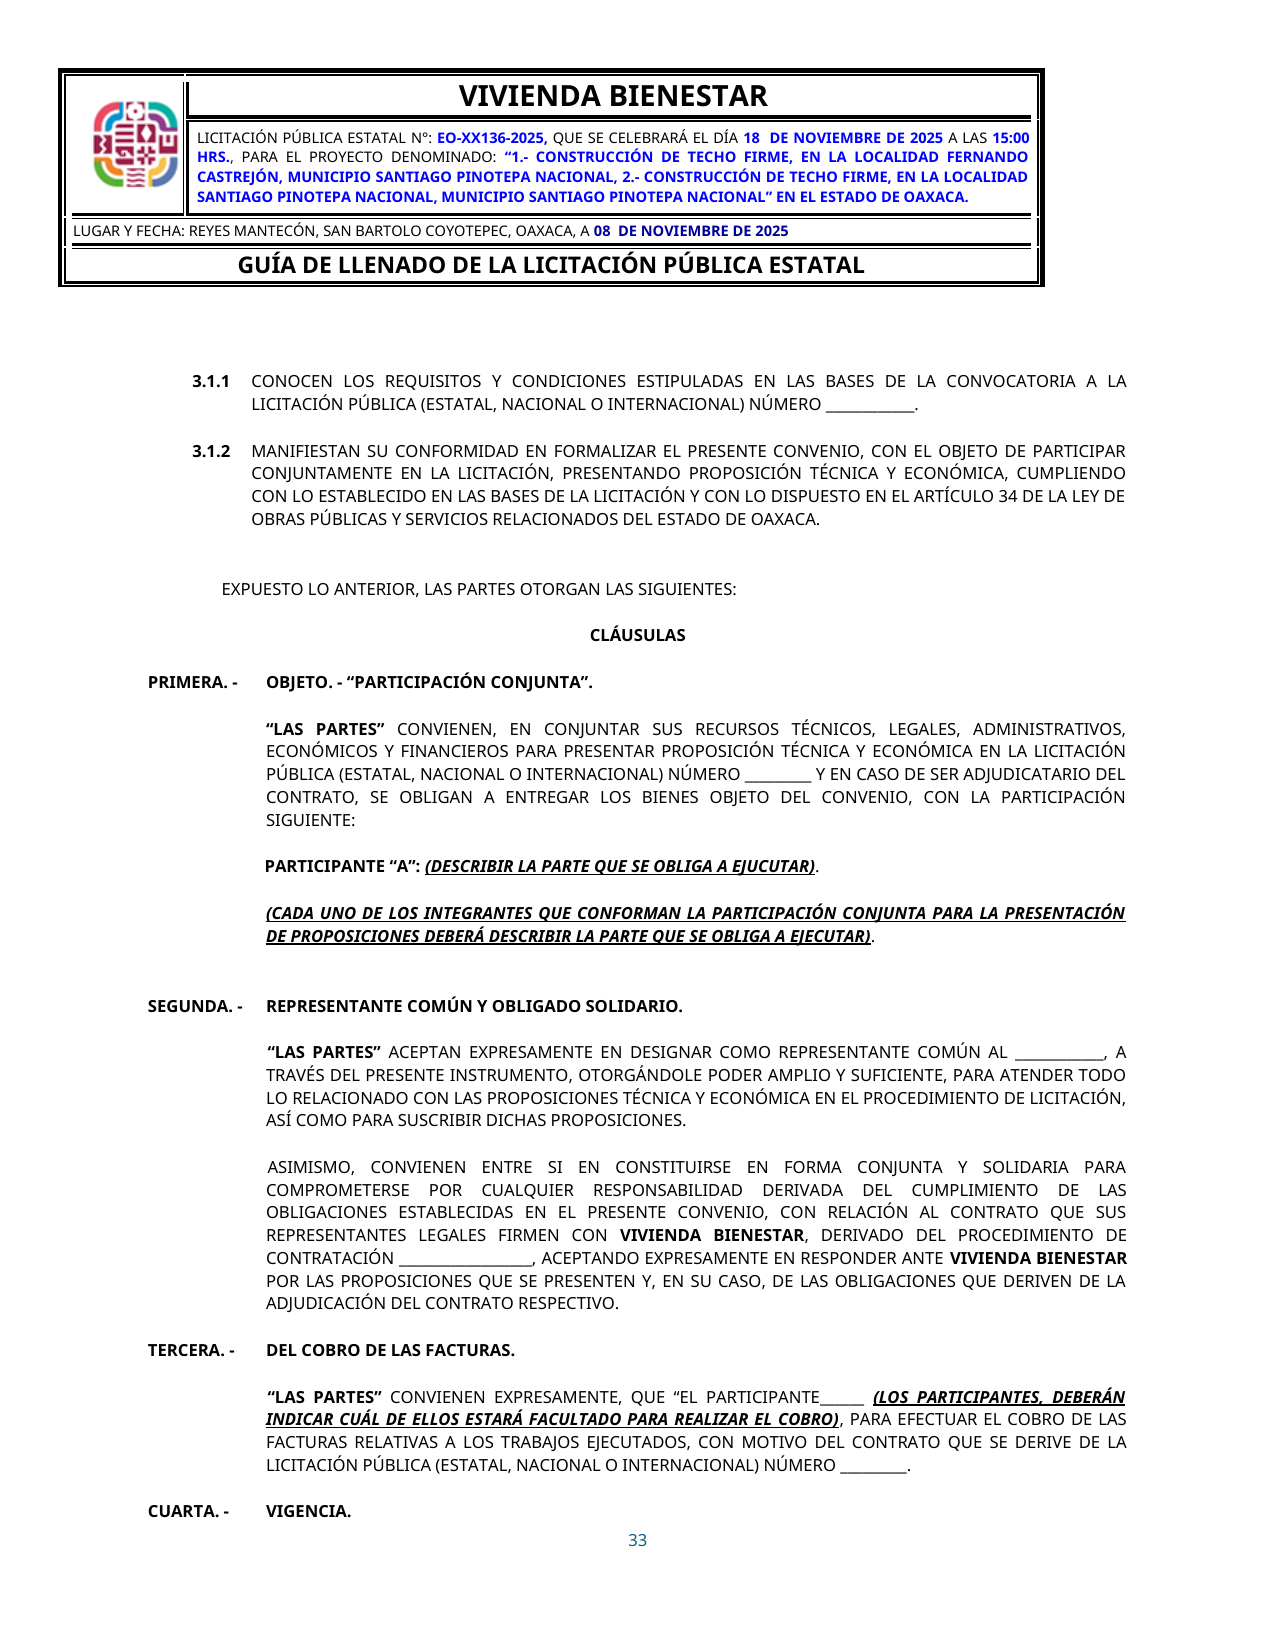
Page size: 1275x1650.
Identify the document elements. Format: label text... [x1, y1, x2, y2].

text CLÁUSULAS [148, 624, 1127, 647]
picture [82, 93, 183, 193]
text “LAS PARTES” CONVIENEN EXPRESAMENTE, QUE “EL PARTICIPANTE______ (LOS PARTICIPANTES, DEBERÁN INDICAR CUÁL DE ELLOS ESTARÁ FACULTADO PARA REALIZAR EL COBRO), PARA EFECTUAR EL COBRO DE LAS FACTURAS RELATIVAS A LOS TRABAJOS EJECUTADOS, CON MOTIVO DEL CONTRATO QUE SE DERIVE DE LA LICITACIÓN PÚBLICA (ESTATAL, NACIONAL O INTERNACIONAL) NÚMERO _________. [266, 1385, 1127, 1476]
list CONOCEN LOS REQUISITOS Y CONDICIONES ESTIPULADAS EN LAS BASES DE LA CONVOCATORIA A LA LICITACIÓN PÚBLICA (ESTATAL, NACIONAL O INTERNACIONAL) NÚMERO ____________. [192, 370, 1127, 415]
text “LAS PARTES” CONVIENEN, EN CONJUNTAR SUS RECURSOS TÉCNICOS, LEGALES, ADMINISTRATIVOS, ECONÓMICOS Y FINANCIEROS PARA PRESENTAR PROPOSICIÓN TÉCNICA Y ECONÓMICA EN LA LICITACIÓN PÚBLICA (ESTATAL, NACIONAL O INTERNACIONAL) NÚMERO _________ Y EN CASO DE SER ADJUDICATARIO DEL CONTRATO, SE OBLIGAN A ENTREGAR LOS BIENES OBJETO DEL CONVENIO, CON LA PARTICIPACIÓN SIGUIENTE: [266, 717, 1127, 831]
text TERCERA. - DEL COBRO DE LAS FACTURAS. [148, 1338, 1127, 1361]
picture [184, 93, 189, 193]
text 3.1.2 MANIFIESTAN SU CONFORMIDAD EN FORMALIZAR EL PRESENTE CONVENIO, CON EL OBJETO DE PARTICIPAR CONJUNTAMENTE EN LA LICITACIÓN, PRESENTANDO PROPOSICIÓN TÉCNICA Y ECONÓMICA, CUMPLIENDO CON LO ESTABLECIDO EN LAS BASES DE LA LICITACIÓN Y CON LO DISPUESTO EN EL ARTÍCULO 34 DE LA LEY DE OBRAS PÚBLICAS Y SERVICIOS RELACIONADOS DEL ESTADO DE OAXACA. [192, 439, 1127, 530]
text CUARTA. - VIGENCIA. [148, 1500, 1127, 1523]
text “LAS PARTES” ACEPTAN EXPRESAMENTE EN DESIGNAR COMO REPRESENTANTE COMÚN AL ____________, A TRAVÉS DEL PRESENTE INSTRUMENTO, OTORGÁNDOLE PODER AMPLIO Y SUFICIENTE, PARA ATENDER TODO LO RELACIONADO CON LAS PROPOSICIONES TÉCNICA Y ECONÓMICA EN EL PROCEDIMIENTO DE LICITACIÓN, ASÍ COMO PARA SUSCRIBIR DICHAS PROPOSICIONES. [266, 1041, 1127, 1132]
text EXPUESTO LO ANTERIOR, LAS PARTES OTORGAN LAS SIGUIENTES: [221, 577, 1127, 600]
text PRIMERA. - OBJETO. - “PARTICIPACIÓN CONJUNTA”. [148, 671, 1127, 693]
text SEGUNDA. - REPRESENTANTE COMÚN Y OBLIGADO SOLIDARIO. [148, 994, 1127, 1017]
text (CADA UNO DE LOS INTEGRANTES QUE CONFORMAN LA PARTICIPACIÓN CONJUNTA PARA LA PRESENTACIÓN DE PROPOSICIONES DEBERÁ DESCRIBIR LA PARTE QUE SE OBLIGA A EJECUTAR). [266, 901, 1127, 947]
text ASIMISMO, CONVIENEN ENTRE SI EN CONSTITUIRSE EN FORMA CONJUNTA Y SOLIDARIA PARA COMPROMETERSE POR CUALQUIER RESPONSABILIDAD DERIVADA DEL CUMPLIMIENTO DE LAS OBLIGACIONES ESTABLECIDAS EN EL PRESENTE CONVENIO, CON RELACIÓN AL CONTRATO QUE SUS REPRESENTANTES LEGALES FIRMEN CON VIVIENDA BIENESTAR, DERIVADO DEL PROCEDIMIENTO DE CONTRATACIÓN __________________, ACEPTANDO EXPRESAMENTE EN RESPONDER ANTE VIVIENDA BIENESTAR POR LAS PROPOSICIONES QUE SE PRESENTEN Y, EN SU CASO, DE LAS OBLIGACIONES QUE DERIVEN DE LA ADJUDICACIÓN DEL CONTRATO RESPECTIVO. [266, 1156, 1127, 1314]
text PARTICIPANTE “A”: (DESCRIBIR LA PARTE QUE SE OBLIGA A EJUCUTAR). [264, 855, 1127, 877]
